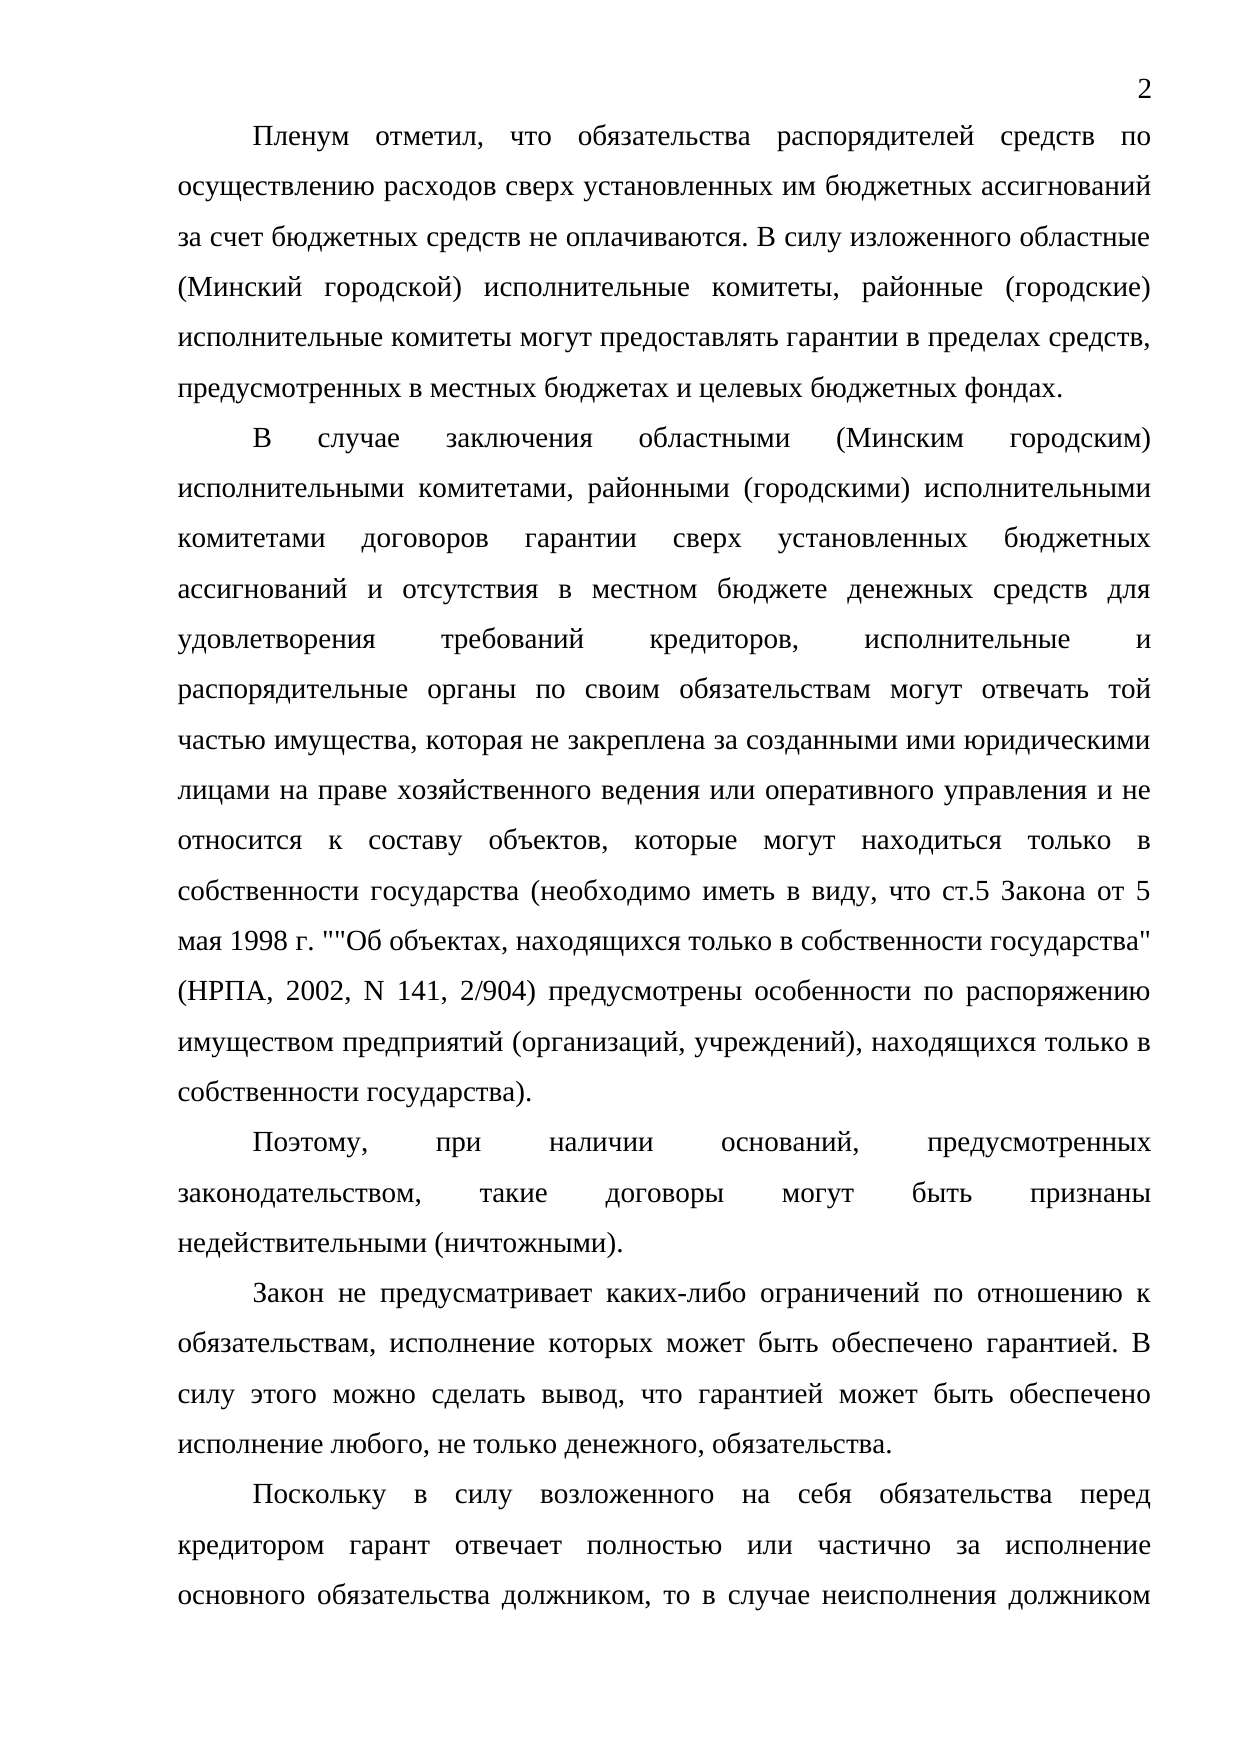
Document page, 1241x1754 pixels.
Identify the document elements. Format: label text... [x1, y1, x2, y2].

text Закон не предусматривает каких-либо ограничений по отношению к обязательствам, исполнение которых может быть обеспечено гарантией. В силу этого можно сделать вывод, что гарантией может быть обеспечено исполнение любого, не только денежного, обязательства. [177, 1275, 1152, 1460]
text Поэтому, при наличии оснований, предусмотренных законодательством, такие договоры могут быть признаны недействительными (ничтожными). [177, 1124, 1152, 1258]
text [177, 1477, 1152, 1611]
text Пленум отметил, что обязательства распорядителей средств по осуществлению расходов сверх установленных им бюджетных ассигнований за счет бюджетных средств не оплачиваются. В силу изложенного областные (Минский городской) исполнительные комитеты, районные (городские) исполнительные комитеты могут предоставлять гарантии в пределах средств, предусмотренных в местных бюджетах и целевых бюджетных фондах. [177, 118, 1152, 403]
text В случае заключения областными (Минским городским) исполнительными комитетами, районными (городскими) исполнительными комитетами договоров гарантии сверх установленных бюджетных ассигнований и отсутствия в местном бюджете денежных средств для удовлетворения требований кредиторов, исполнительные и распорядительные органы по своим обязательствам могут отвечать той частью имущества, которая не закреплена за созданными ими юридическими лицами на праве хозяйственного ведения или оперативного управления и не относится к составу объектов, которые могут находиться только в собственности государства (необходимо иметь в виду, что ст.5 Закона от 5 мая 1998 г. ""Об объектах, находящихся только в собственности государства" (НРПА, 2002, N 141, 2/904) предусмотрены особенности по распоряжению имуществом предприятий (организаций, учреждений), находящихся только в собственности государства). [177, 420, 1152, 1108]
